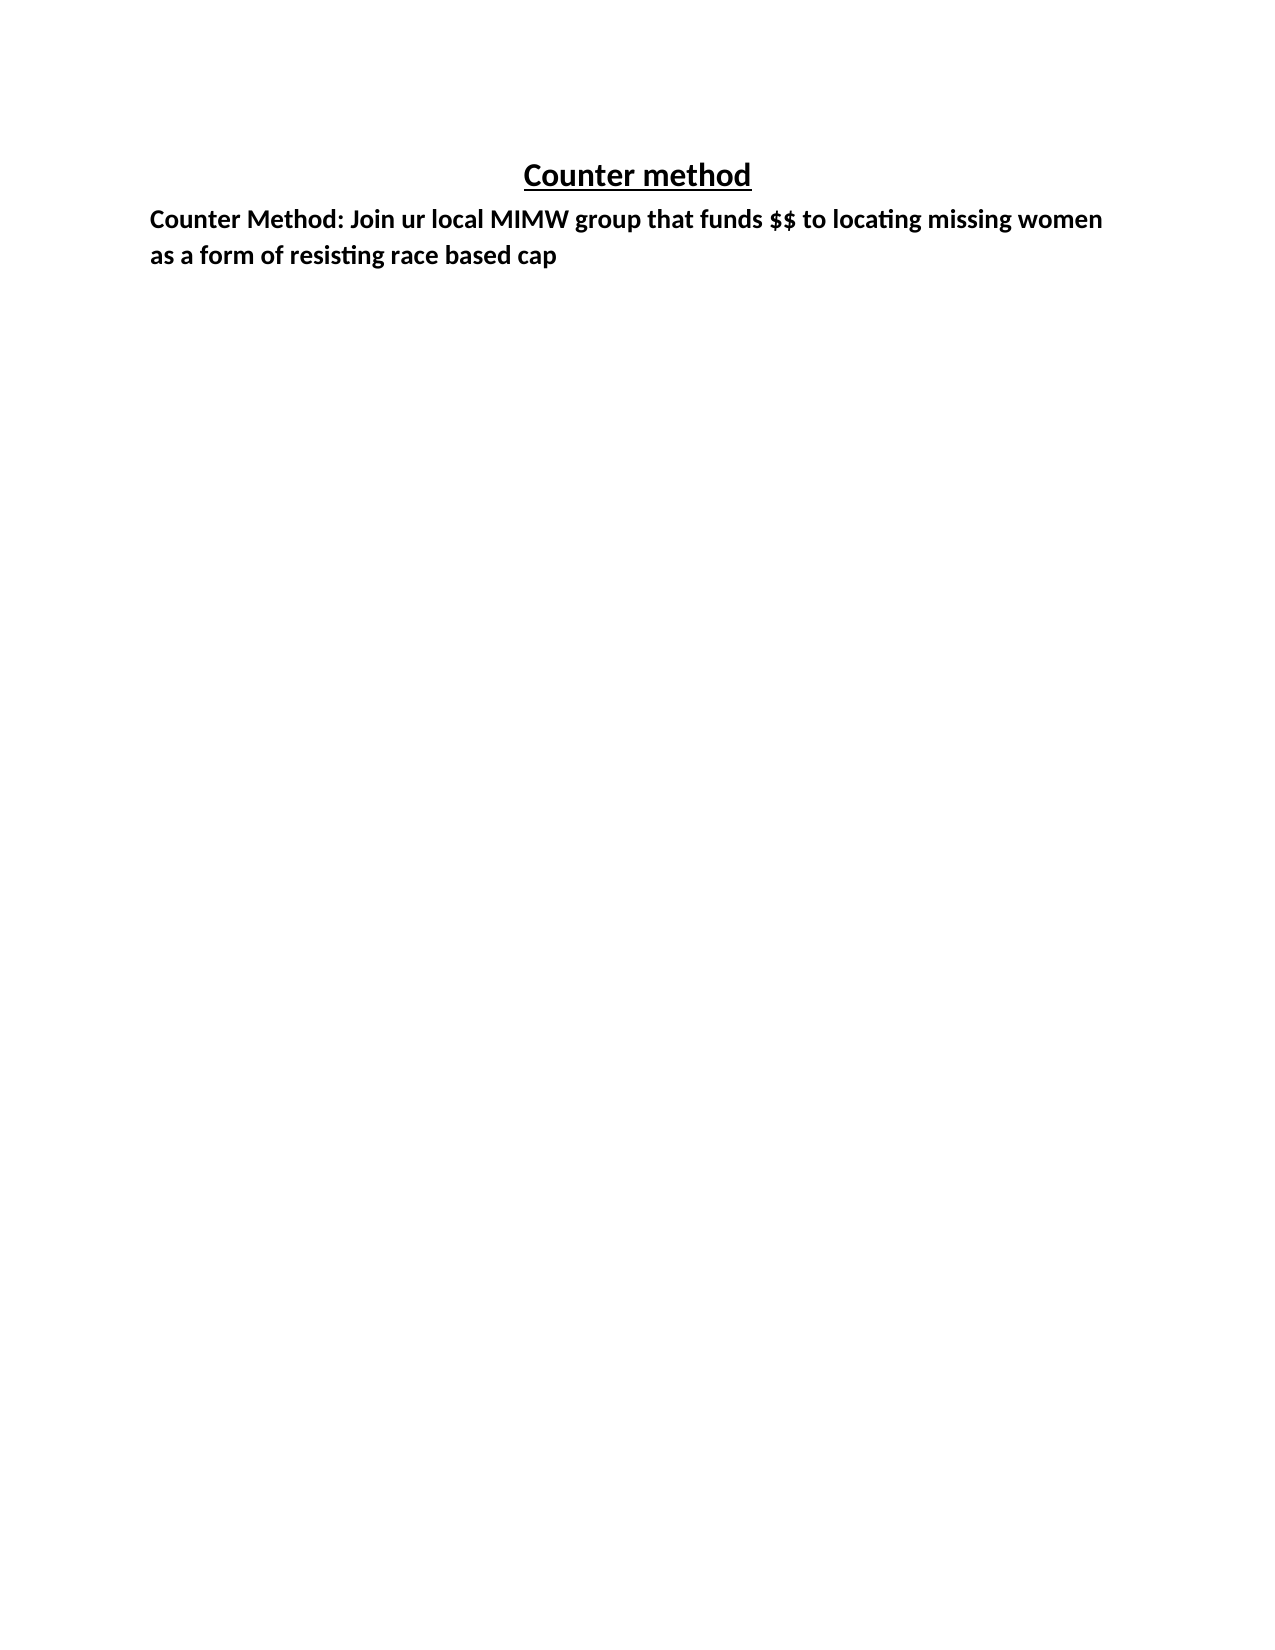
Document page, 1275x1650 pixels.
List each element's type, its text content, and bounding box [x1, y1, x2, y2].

subtitle Counter method [150, 154, 1125, 195]
subtitle Counter Method: Join ur local MIMW group that funds $$ to locating missing women as a form of resisting race based cap [150, 202, 1125, 271]
